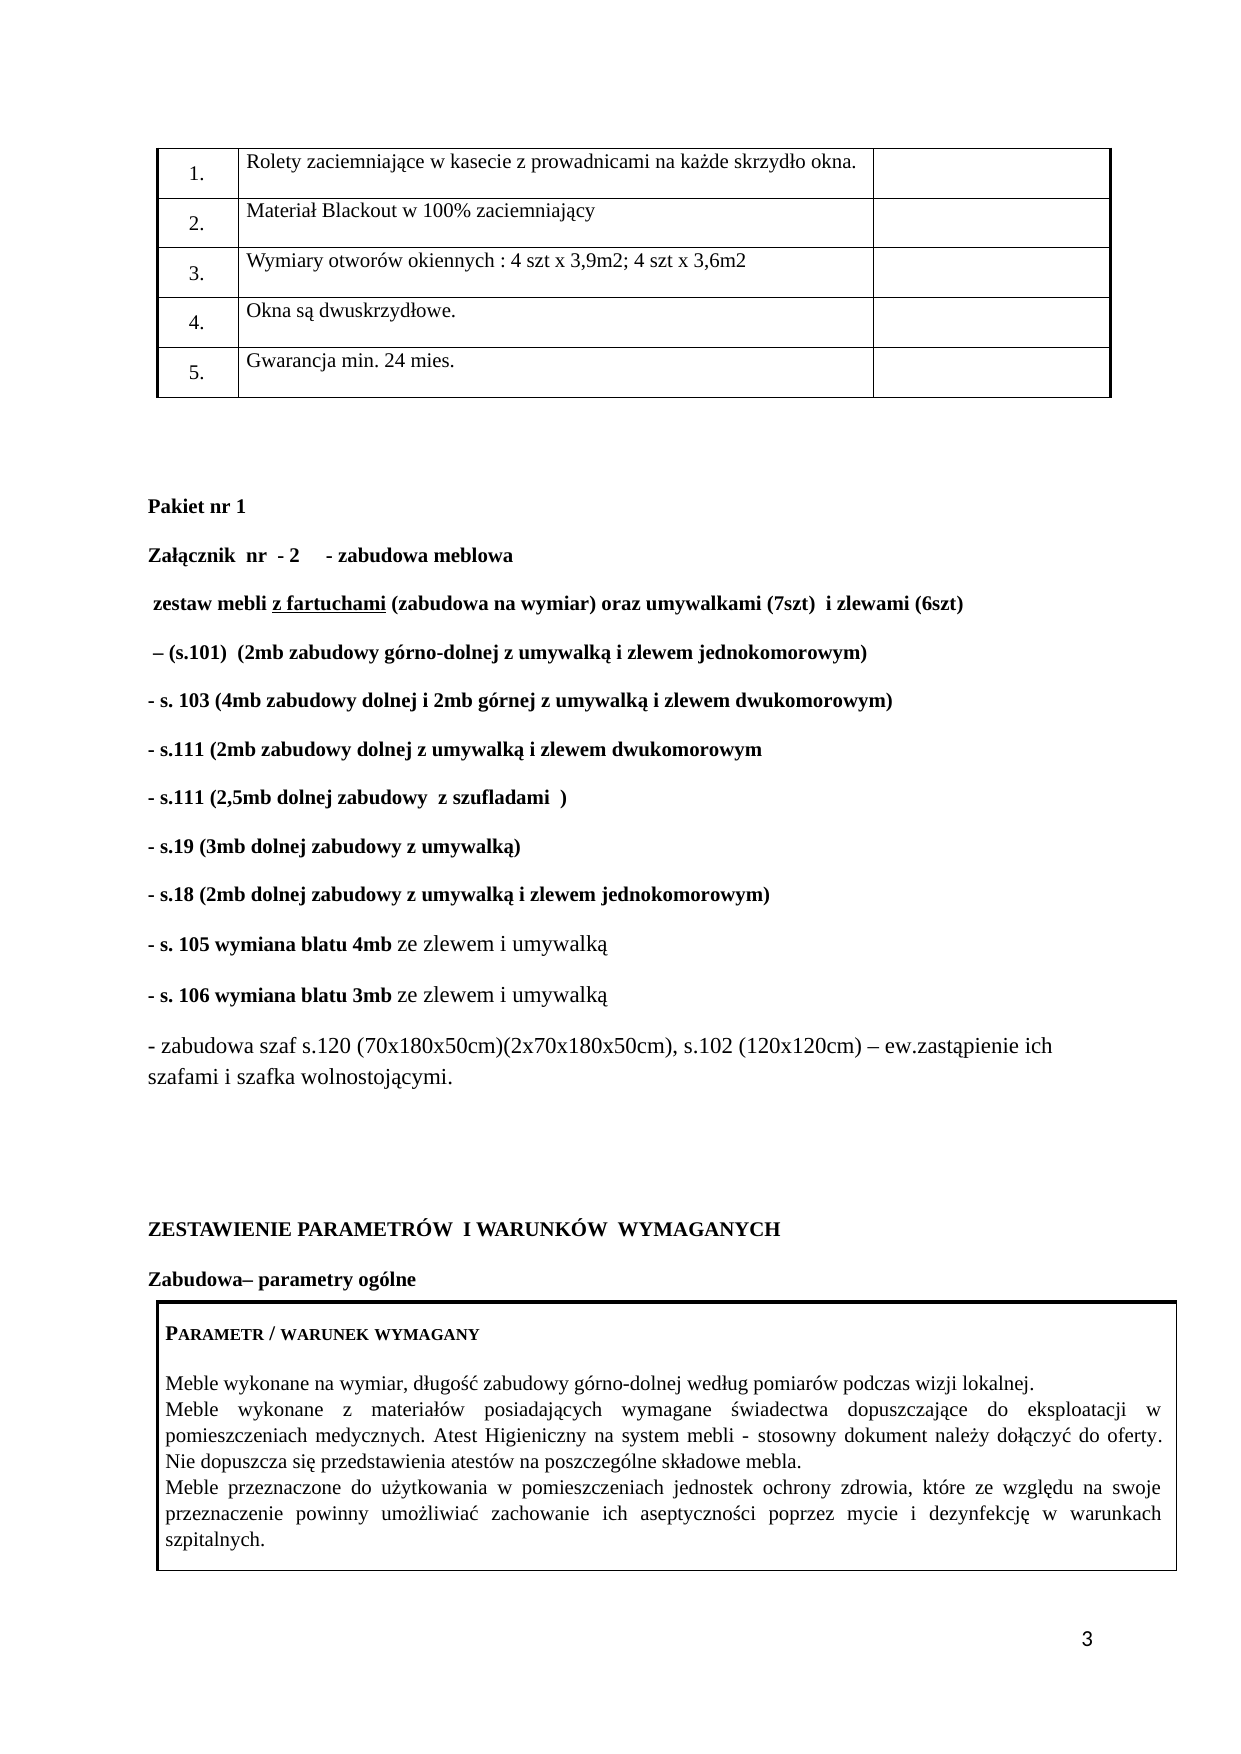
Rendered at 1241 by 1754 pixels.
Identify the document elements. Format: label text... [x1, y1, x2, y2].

text Załącznik nr - 2 - zabudowa meblowa [148, 543, 1093, 567]
text - s.18 (2mb dolnej zabudowy z umywalką i zlewem jednokomorowym) [148, 882, 1093, 906]
text - s. 103 (4mb zabudowy dolnej i 2mb górnej z umywalką i zlewem dwukomorowym) [148, 688, 1093, 712]
table_header Parametr / warunek wymagany Meble wykonane na wymiar, długość zabudowy górno-dolnej według pomiarów podczas wizji lokalnej. Meble wykonane z materiałów posiadających wymagane świadectwa dopuszczające do eksploatacji w pomieszczeniach medycznych. Atest Higieniczny na system mebli - stosowny dokument należy dołączyć do oferty. Nie dopuszcza się przedstawienia atestów na poszczególne składowe mebla. Meble przeznaczone do użytkowania w pomieszczeniach jednostek ochrony zdrowia, które ze względu na swoje przeznaczenie powinny umożliwiać zachowanie ich aseptyczności poprzez mycie i dezynfekcję w warunkach szpitalnych. Korpusy z płyty wiórowej obustronnie laminowanej o klasie higieniczności E1 o grubości 18 mm. Krawędzie widoczne oklejone obrzeżem PCV gr. 2 mm, pozostałe krawędzie zabezpieczone PCV grubości min. 0,5 mm Fronty wykonane z płyty wiórowej obustronnie laminowanej o klasie higieniczności E1 o grubości 18 mm. Krawędzie oklejone obrzeżem PCV o grubości min. 2 mm Płyta wilgocioodporna. Płyta do produkcji korpusów mebli nienasiąkliwa, całkowicie odporna na wilgoć, płyny, wodę. Powierzchnia płyty gładka, półmatowa umożliwiająca łatwe utrzymanie w czystości oraz dezynfekcję środkami dezynfekcyjnymi Półki z płyty wiórowej obustronnie laminowanej o klasie higieniczności E1 o grubości 18 mm. Krawędzie widoczne zabezpieczone obrzeżem PCV gr. 2 mm, pozostałe zabezpieczone PCV o grubości min. 0,5 mm Uchwyty metalowe Stopki o przekroju okrągłym, metalowe z możliwością regulacji, wysokość stopek min. 10 cm Blaty laminowane typu postforming o grubości 38 mm, boczne krawędzie zabezpieczone PCV o grubości 2 mm na wys. ok. 85cm. Listwa częściowo aluminiowa przyblatowa zabezpieczająca połączenie na styku ze ścianą wraz z elementami typu łączniki i zakończenia. Nie dopuszcza się listwy w całości tworzywowej Wraz z zabudową należy wycenić koszt zlewu z ociekaczem oraz umywalki a także baterii i syfonów odpływowych Wycięcia w blacie pod zlew/umywalkę przed montażem należy zabezpieczyć silikonem wodoodpornym. Połączenia blatów przed montażem należy zabezpieczyć silikonem wodoodpornym Szafki górne zawieszone na listwach oraz zawieszkach z możliwością regulacji, elementy montażowe takie jak kołki/ śruby należy dopasować do istniejących ścian budynku W szafkach z szufladami prowadnice z min. 90% wysuwu, z mechanizmem cichego domyku oraz dociągiem. Szafki górne z drzwiami otwieranymi uchylnie o wysokości pomiędzy 55 – 90 cm z 2 półkami i głeb – 35-40cm Jeśli występują szafki górne przeszklone – szkło w ramce aluminiowej – szkło przeźroczyste lub matowe Zawiasy z cichym domykiem oraz możliwością wypięcia frontu bez użycia narzędzi w celu łatwiejszego umycia Szuflady z cichym domykiem oraz dociągiem typu Gametbox – stanowiące 30-40% zabudowy dolnej Meble powinny być wpasowane w miejsce instalacji, dopasowane do istniejących instalacji wod/kan W wycenie należy uwzględnić zlewy oraz umywalki, Meble powinny mieć możliwość wykonania ich na wymiar, nie mogą być kolizyjne z innym wyposażeniem typu instalacje, włączniki, sterowniki urządzeń etc. oraz pozostałym wyposażeniem pomieszczenia – wymiary należy dopasować do wyżej wymienionych. W związku z czym Zamawiający dopuszcza zmiany wymiarów w zakresie +/- 15%. Gwarancja 24 miesiące. Dopuszcza się odstępstwo od wymiarów zabudowy w zakresie +/- 15% ze względu na indywidualne dopasowanie mebli do istniejących warunków [159, 1304, 1176, 1570]
subtitle ZESTAWIENIE PARAMETRÓW I WARUNKÓW WYMAGANYCH [148, 1217, 1093, 1241]
text zestaw mebli z fartuchami (zabudowa na wymiar) oraz umywalkami (7szt) i zlewami (6szt) [148, 591, 1093, 615]
table_cell Rolety zaciemniające w kasecie z prowadnicami na każde skrzydło okna. [239, 149, 873, 197]
text - zabudowa szaf s.120 (70x180x50cm)(2x70x180x50cm), s.102 (120x120cm) – ew.zastąpienie ich szafami i szafka wolnostojącymi. [148, 1032, 1093, 1089]
table_cell Gwarancja min. 24 mies. [239, 348, 873, 397]
text - s. 106 wymiana blatu 3mb ze zlewem i umywalką [148, 981, 1093, 1008]
text - s.111 (2mb zabudowy dolnej z umywalką i zlewem dwukomorowym [148, 737, 1093, 761]
table_cell Wymiary otworów okiennych : 4 szt x 3,9m2; 4 szt x 3,6m2 [239, 248, 873, 297]
table_cell [159, 248, 238, 297]
table_cell Materiał Blackout w 100% zaciemniający [239, 199, 873, 247]
text - s.111 (2,5mb dolnej zabudowy z szufladami ) [148, 785, 1093, 809]
table_cell Okna są dwuskrzydłowe. [239, 298, 873, 347]
table_cell [874, 149, 1109, 197]
table_cell [159, 298, 238, 347]
text Zabudowa– parametry ogólne [148, 1266, 1093, 1291]
table_cell [874, 348, 1109, 397]
text – (s.101) (2mb zabudowy górno-dolnej z umywalką i zlewem jednokomorowym) [148, 640, 1093, 664]
table_cell [874, 248, 1109, 297]
table_cell [874, 298, 1109, 347]
table_cell [159, 199, 238, 247]
text - s.19 (3mb dolnej zabudowy z umywalką) [148, 833, 1093, 858]
text - s. 105 wymiana blatu 4mb ze zlewem i umywalką [148, 930, 1093, 957]
table_cell [159, 149, 238, 197]
table_cell [874, 199, 1109, 247]
text Pakiet nr 1 [148, 494, 1093, 518]
table_cell [159, 348, 238, 397]
